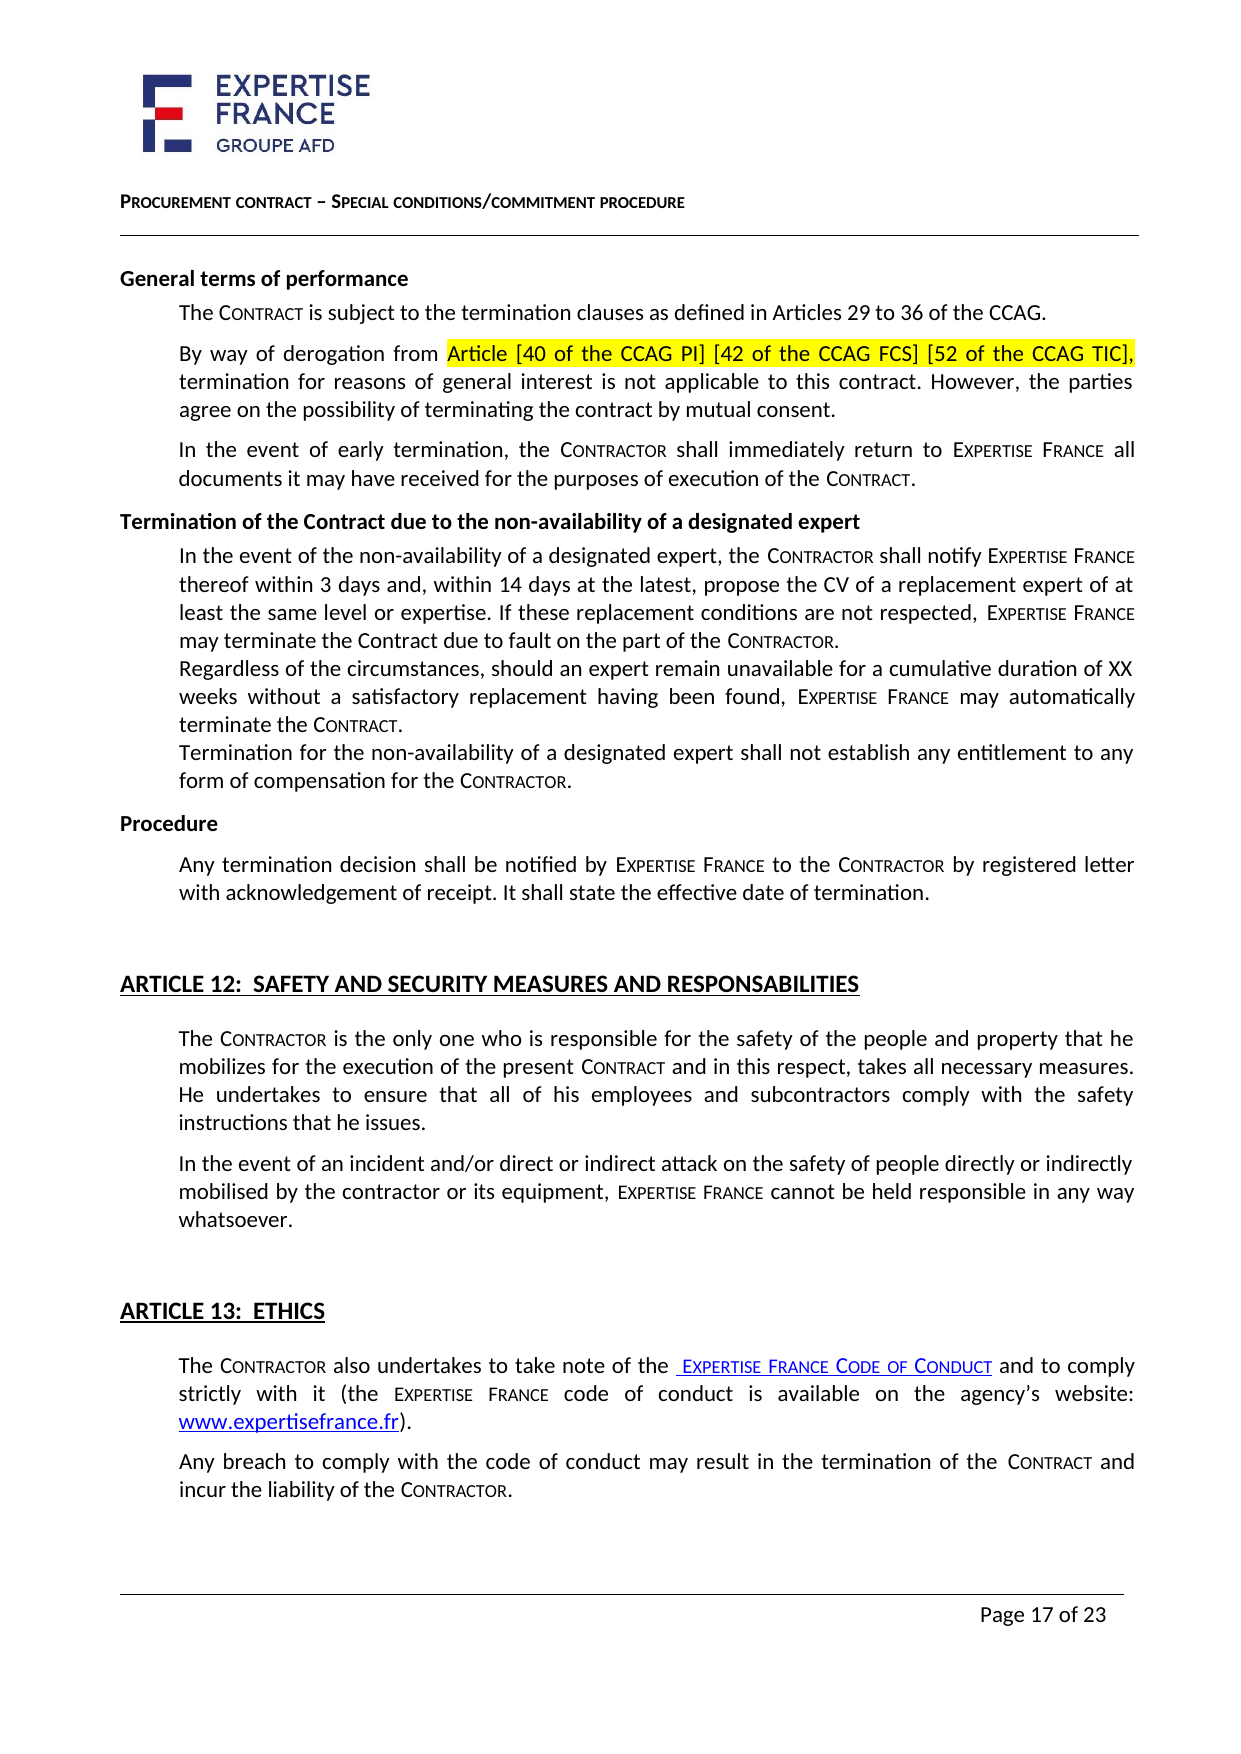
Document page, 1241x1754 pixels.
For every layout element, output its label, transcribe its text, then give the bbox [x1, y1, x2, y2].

text By way of derogation from Article [40 of the CCAG PI] [42 of the CCAG FCS] [52 of the CCAG TIC], termination for reasons of general interest is not applicable to this contract. However, the parties agree on the possibility of terminating the contract by mutual consent. [179, 339, 1135, 423]
text The Contractor also undertakes to take note of the Expertise France Code of Conduct and to comply strictly with it (the Expertise France code of conduct is available on the agency’s website: www.expertisefrance.fr). [178, 1351, 1135, 1435]
subtitle General terms of performance [120, 261, 1135, 292]
text The Contract is subject to the termination clauses as defined in Articles 29 to 36 of the CCAG. [179, 298, 1135, 327]
list safety and security measures and responsabilities [120, 969, 1135, 999]
picture [120, 41, 397, 183]
text Regardless of the circumstances, should an expert remain unavailable for a cumulative duration of XX weeks without a satisfactory replacement having been found, Expertise France may automatically terminate the Contract. [179, 654, 1135, 738]
text In the event of the non-availability of a designated expert, the Contractor shall notify Expertise France thereof within 3 days and, within 14 days at the latest, propose the CV of a replacement expert of at least the same level or expertise. If these replacement conditions are not respected, Expertise France may terminate the Contract due to fault on the part of the Contractor. [179, 542, 1135, 654]
text Termination for the non-availability of a designated expert shall not establish any entitlement to any form of compensation for the Contractor. [179, 738, 1135, 794]
subtitle Termination of the Contract due to the non-availability of a designated expert [120, 504, 1135, 535]
list In the event of early termination, the Contractor shall immediately return to Expertise France all documents it may have received for the purposes of execution of the Contract. [178, 436, 1135, 492]
list ethics [120, 1295, 1135, 1326]
text The Contractor is the only one who is responsible for the safety of the people and property that he mobilizes for the execution of the present Contract and in this respect, takes all necessary measures. He undertakes to ensure that all of his employees and subcontractors comply with the safety instructions that he issues. [178, 1024, 1135, 1136]
subtitle Procedure [120, 806, 1135, 838]
text Any termination decision shall be notified by Expertise France to the Contractor by registered letter with acknowledgement of receipt. It shall state the effective date of termination. [179, 850, 1135, 906]
text In the event of an incident and/or direct or indirect attack on the safety of people directly or indirectly mobilised by the contractor or its equipment, Expertise France cannot be held responsible in any way whatsoever. [178, 1149, 1135, 1233]
text Any breach to comply with the code of conduct may result in the termination of the Contract and incur the liability of the Contractor. [179, 1447, 1135, 1503]
